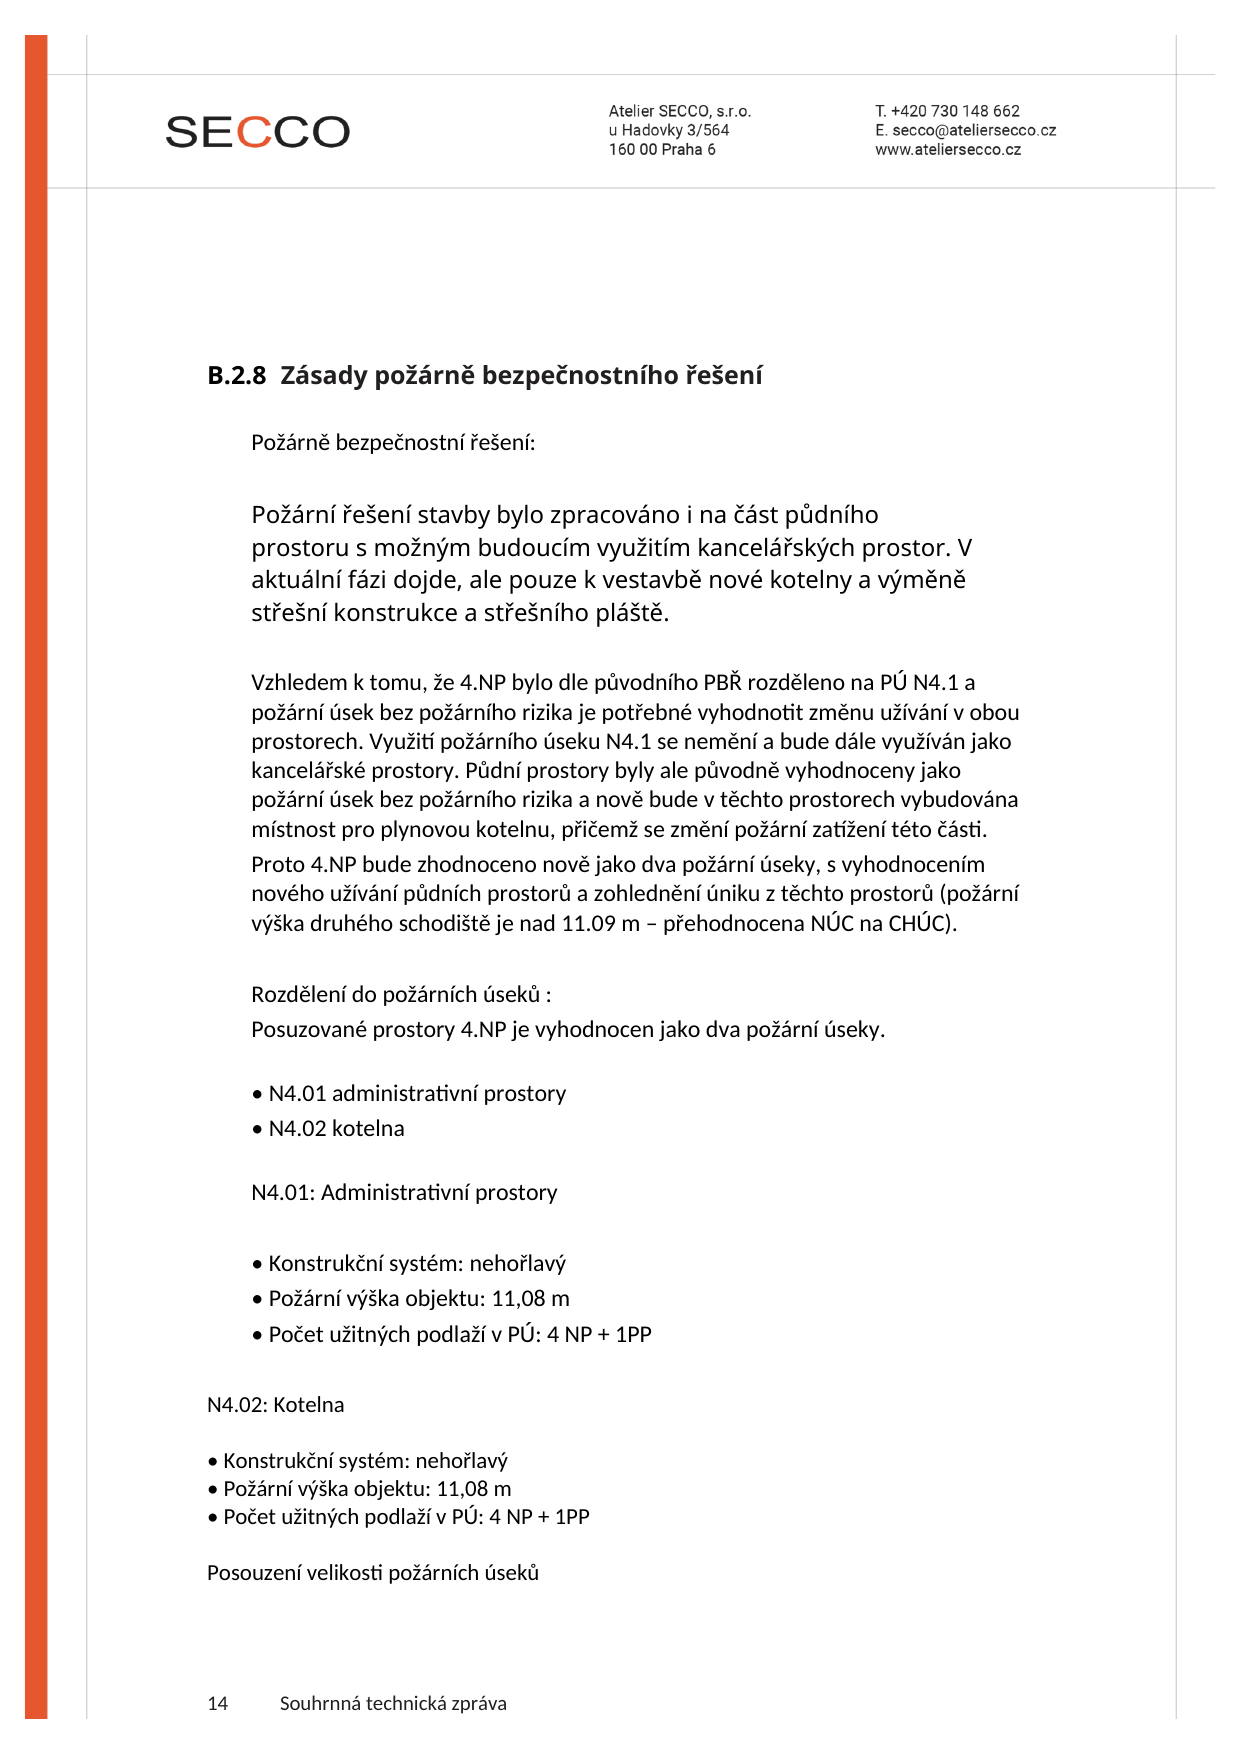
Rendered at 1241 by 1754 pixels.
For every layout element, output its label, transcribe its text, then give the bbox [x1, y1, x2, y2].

text Proto 4.NP bude zhodnoceno nově jako dva požární úseky, s vyhodnocením nového užívání půdních prostorů a zohlednění úniku z těchto prostorů (požární výška druhého schodiště je nad 11.09 m – přehodnocena NÚC na CHÚC). [251, 849, 1033, 937]
text • Požární výška objektu: 11,08 m [207, 1474, 1033, 1502]
text prostoru s možným budoucím využitím kancelářských prostor. V aktuální fázi dojde, ale pouze k vestavbě nové kotelny a výměně střešní konstrukce a střešního pláště. [251, 531, 1033, 628]
text • Konstrukční systém: nehořlavý [251, 1248, 1033, 1277]
text Vzhledem k tomu, že 4.NP bylo dle původního PBŘ rozděleno na PÚ N4.1 a požární úsek bez požárního rizika je potřebné vyhodnotit změnu užívání v obou prostorech. Využití požárního úseku N4.1 se nemění a bude dále využíván jako kancelářské prostory. Půdní prostory byly ale původně vyhodnoceny jako požární úsek bez požárního rizika a nově bude v těchto prostorech vybudována místnost pro plynovou kotelnu, přičemž se změní požární zatížení této části. [251, 667, 1033, 843]
text • Počet užitných podlaží v PÚ: 4 NP + 1PP [251, 1319, 1033, 1348]
text • Konstrukční systém: nehořlavý [207, 1446, 1033, 1474]
text N4.02: Kotelna [207, 1390, 1033, 1418]
text • Požární výška objektu: 11,08 m [251, 1283, 1033, 1313]
text Zásady požárně bezpečnostního řešení [207, 357, 1033, 392]
text • Počet užitných podlaží v PÚ: 4 NP + 1PP [207, 1502, 1033, 1530]
text Požární řešení stavby bylo zpracováno i na část půdního [207, 498, 1033, 531]
text Posuzované prostory 4.NP je vyhodnocen jako dva požární úseky. [251, 1014, 1033, 1044]
text N4.01: Administrativní prostory [251, 1177, 1033, 1206]
text • N4.02 kotelna [251, 1113, 1033, 1143]
text Posouzení velikosti požárních úseků [207, 1558, 1033, 1586]
text Požárně bezpečnostní řešení: [251, 427, 1033, 456]
picture [24, 35, 1216, 1719]
text Rozdělení do požárních úseků : [251, 979, 1033, 1008]
text • N4.01 administrativní prostory [251, 1078, 1033, 1107]
